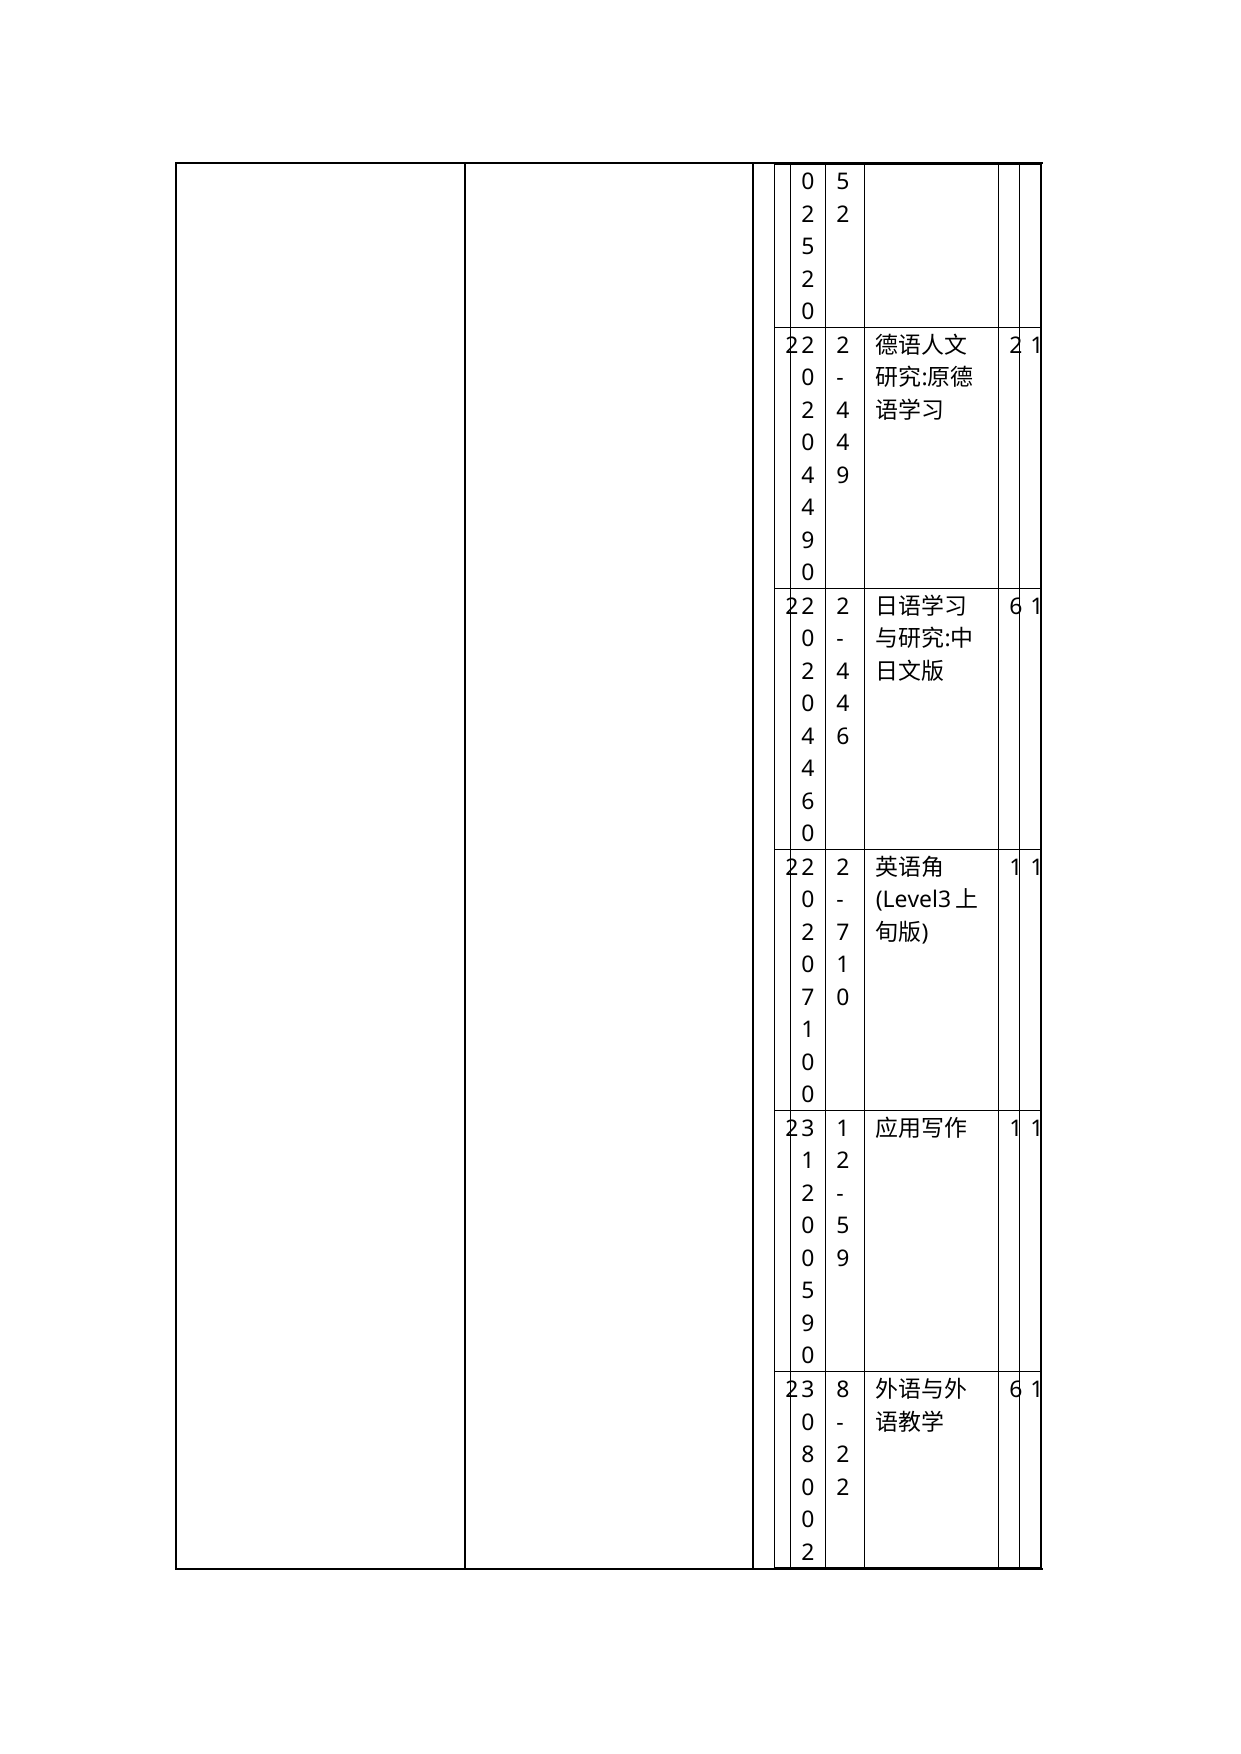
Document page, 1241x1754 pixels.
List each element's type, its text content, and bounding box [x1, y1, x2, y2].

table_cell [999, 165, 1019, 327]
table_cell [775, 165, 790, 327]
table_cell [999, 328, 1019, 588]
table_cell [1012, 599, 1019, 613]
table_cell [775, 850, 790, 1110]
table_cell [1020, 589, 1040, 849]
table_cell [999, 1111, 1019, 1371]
table_cell [177, 164, 464, 1568]
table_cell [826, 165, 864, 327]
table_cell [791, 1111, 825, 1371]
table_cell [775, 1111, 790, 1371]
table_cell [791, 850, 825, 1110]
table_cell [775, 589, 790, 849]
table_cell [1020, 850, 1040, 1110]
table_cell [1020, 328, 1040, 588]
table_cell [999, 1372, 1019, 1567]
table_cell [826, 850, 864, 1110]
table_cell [754, 164, 774, 1568]
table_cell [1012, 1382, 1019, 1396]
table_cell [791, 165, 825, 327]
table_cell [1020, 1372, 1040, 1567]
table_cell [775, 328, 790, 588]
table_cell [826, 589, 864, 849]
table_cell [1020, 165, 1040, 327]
table_cell 1 [466, 164, 752, 1568]
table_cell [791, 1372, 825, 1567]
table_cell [865, 165, 998, 327]
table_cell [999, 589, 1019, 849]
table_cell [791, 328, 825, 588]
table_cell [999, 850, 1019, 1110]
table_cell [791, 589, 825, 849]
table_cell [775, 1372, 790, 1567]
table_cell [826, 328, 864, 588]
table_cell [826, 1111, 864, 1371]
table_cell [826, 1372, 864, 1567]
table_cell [865, 1372, 998, 1567]
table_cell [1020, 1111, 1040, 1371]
